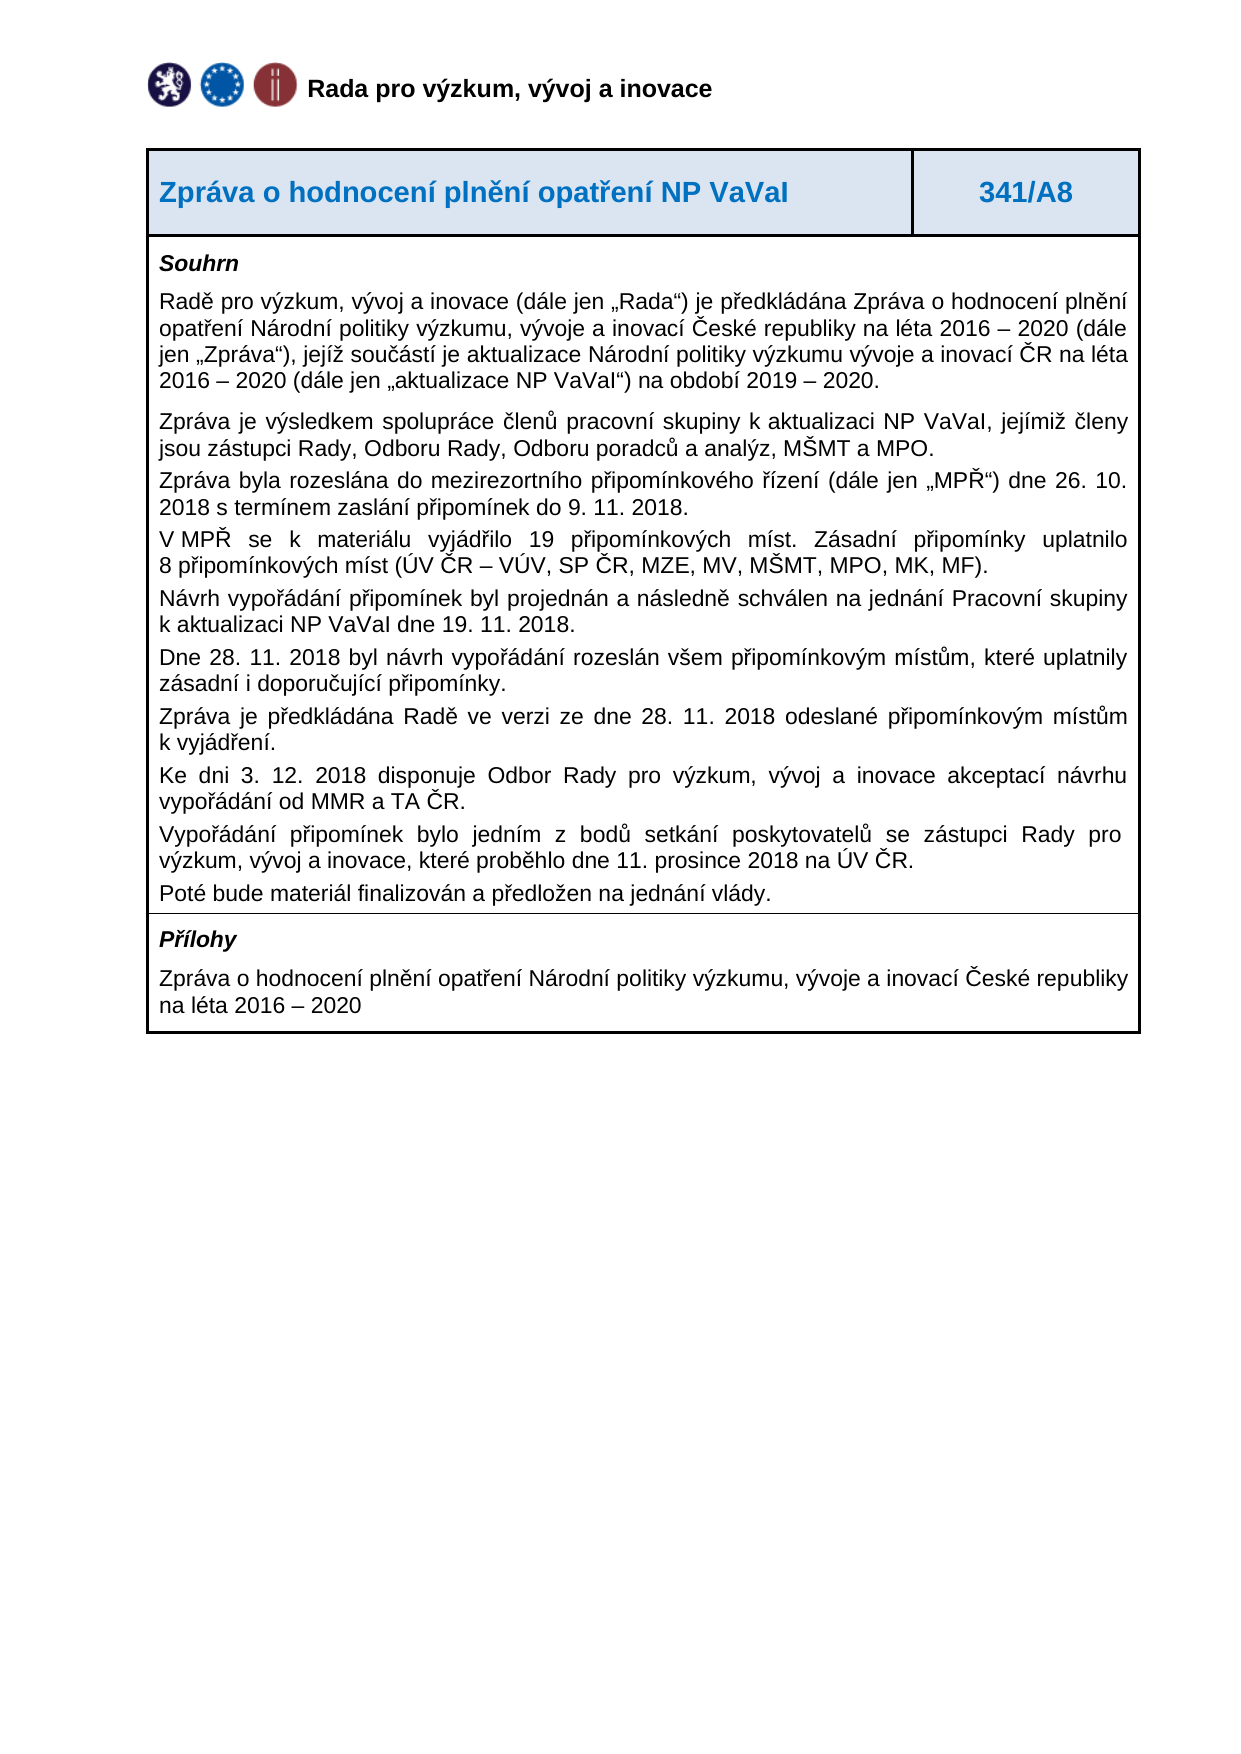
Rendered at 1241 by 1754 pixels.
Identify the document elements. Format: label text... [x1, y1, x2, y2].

table_header 341/A8 [914, 151, 1138, 234]
table_cell Souhrn Radě pro výzkum, vývoj a inovace (dále jen „Rada“) je předkládána Zpráva o hodnocení plnění opatření Národní politiky výzkumu, vývoje a inovací České republiky na léta 2016 – 2020 (dále jen „Zpráva“), jejíž součástí je aktualizace Národní politiky výzkumu vývoje a inovací ČR na léta 2016 – 2020 (dále jen „aktualizace NP VaVaI“) na období 2019 – 2020. Zpráva je výsledkem spolupráce členů pracovní skupiny k aktualizaci NP VaVaI, jejímiž členy jsou zástupci Rady, Odboru Rady, Odboru poradců a analýz, MŠMT a MPO. Zpráva byla rozeslána do mezirezortního připomínkového řízení (dále jen „MPŘ“) dne 26. 10. 2018 s termínem zaslání připomínek do 9. 11. 2018. V MPŘ se k materiálu vyjádřilo 19 připomínkových míst. Zásadní připomínky uplatnilo 8 připomínkových míst (ÚV ČR – VÚV, SP ČR, MZE, MV, MŠMT, MPO, MK, MF). Návrh vypořádání připomínek byl projednán a následně schválen na jednání Pracovní skupiny k aktualizaci NP VaVaI dne 19. 11. 2018. Dne 28. 11. 2018 byl návrh vypořádání rozeslán všem připomínkovým místům, které uplatnily zásadní i doporučující připomínky. Zpráva je předkládána Radě ve verzi ze dne 28. 11. 2018 odeslané připomínkovým místům k vyjádření. Ke dni 3. 12. 2018 disponuje Odbor Rady pro výzkum, vývoj a inovace akceptací návrhu vypořádání od MMR a TA ČR. Vypořádání připomínek bylo jedním z bodů setkání poskytovatelů se zástupci Rady pro výzkum, vývoj a inovace, které proběhlo dne 11. prosince 2018 na ÚV ČR. Poté bude materiál finalizován a předložen na jednání vlády. [149, 237, 1138, 912]
picture [147, 62, 298, 108]
table_header Zpráva o hodnocení plnění opatření NP VaVaI [149, 151, 911, 234]
table_cell Přílohy Zpráva o hodnocení plnění opatření Národní politiky výzkumu, vývoje a inovací České republiky na léta 2016 – 2020 [149, 914, 1138, 1031]
